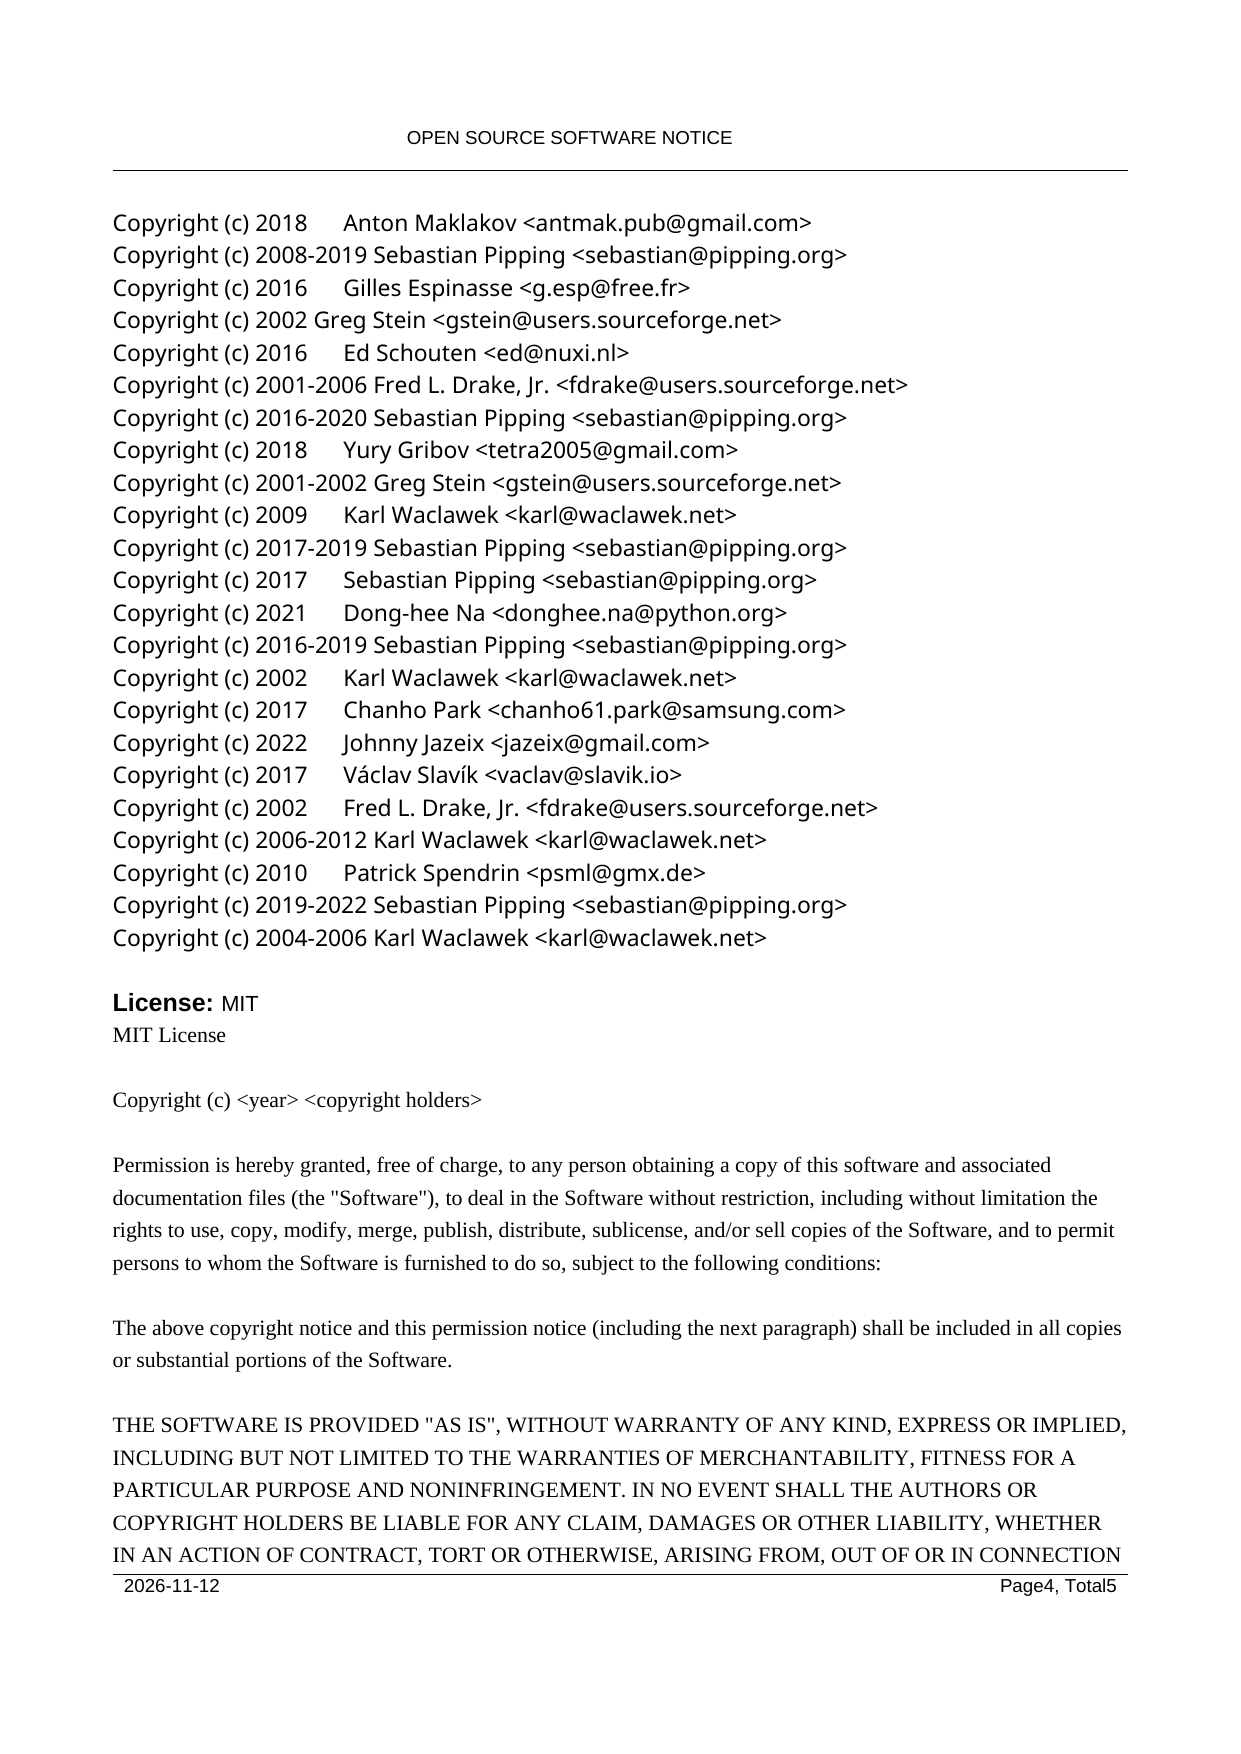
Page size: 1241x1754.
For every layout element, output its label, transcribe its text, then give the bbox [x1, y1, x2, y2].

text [112, 1019, 1128, 1571]
text License: MIT [112, 986, 1128, 1019]
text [112, 206, 1128, 986]
